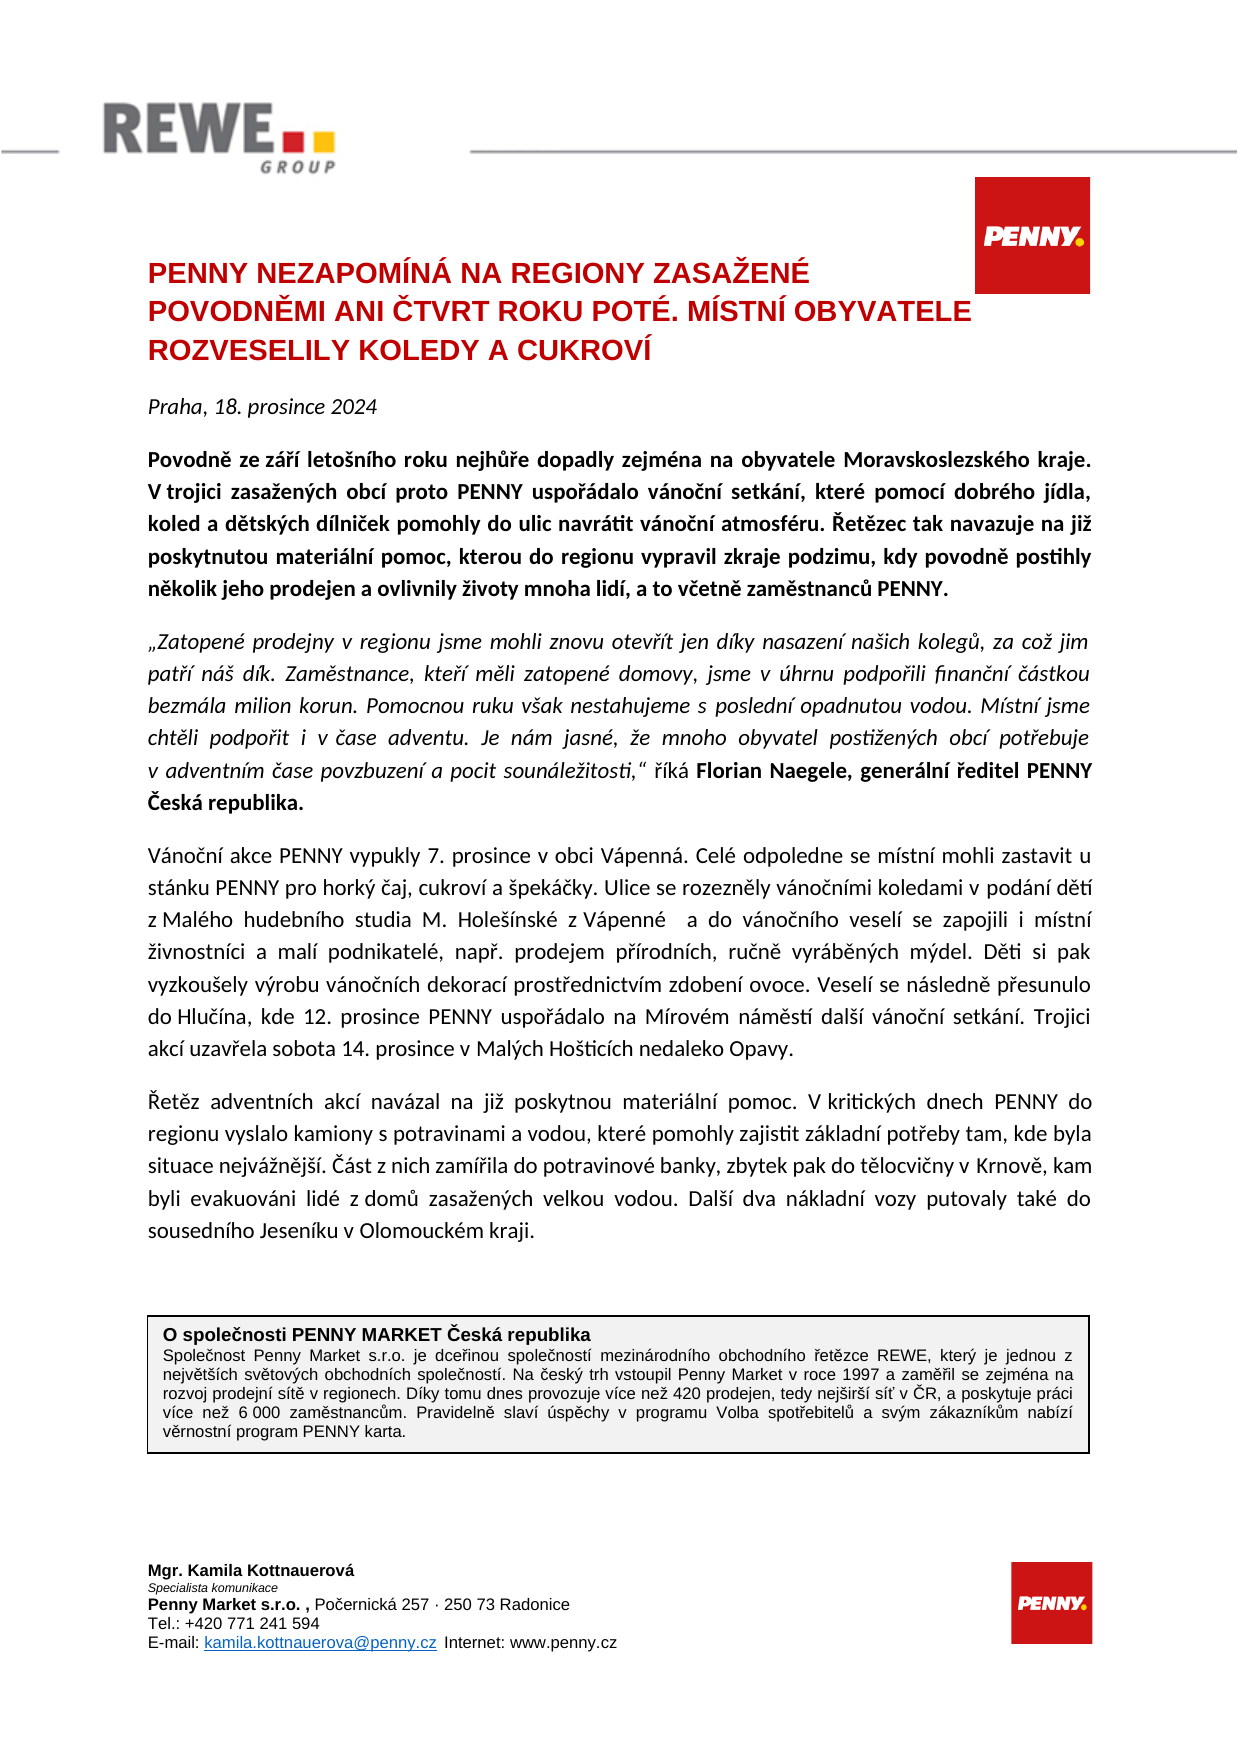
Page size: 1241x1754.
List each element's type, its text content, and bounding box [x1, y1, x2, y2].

picture [0, 0, 1236, 293]
text PENNY NEZAPOMÍNÁ NA REGIONY ZASAŽENÉ POVODNĚMI ANI ČTVRT ROKU POTÉ. MÍSTNÍ OBYVATELE ROZVESELILY KOLEDY A CUKROVÍ [148, 256, 1093, 366]
text Praha, 18. prosince 2024 [148, 392, 1093, 420]
text Řetěz adventních akcí navázal na již poskytnou materiální pomoc. V kritických dnech PENNY do regionu vyslalo kamiony s potravinami a vodou, které pomohly zajistit základní potřeby tam, kde byla situace nejvážnější. Část z nich zamířila do potravinové banky, zbytek pak do tělocvičny v Krnově, kam byli evakuováni lidé z domů zasažených velkou vodou. Další dva nákladní vozy putovaly také do sousedního Jeseníku v Olomouckém kraji. [148, 1087, 1093, 1244]
text Povodně ze září letošního roku nejhůře dopadly zejména na obyvatele Moravskoslezského kraje. V trojici zasažených obcí proto PENNY uspořádalo vánoční setkání, které pomocí dobrého jídla, koled a dětských dílniček pomohly do ulic navrátit vánoční atmosféru. Řetězec tak navazuje na již poskytnutou materiální pomoc, kterou do regionu vypravil zkraje podzimu, kdy povodně postihly několik jeho prodejen a ovlivnily životy mnoha lidí, a to včetně zaměstnanců PENNY. [148, 445, 1093, 602]
text Vánoční akce PENNY vypukly 7. prosince v obci Vápenná. Celé odpoledne se místní mohli zastavit u stánku PENNY pro horký čaj, cukroví a špekáčky. Ulice se rozezněly vánočními koledami v podání dětí z Malého hudebního studia M. Holešínské z Vápenné a do vánočního veselí se zapojili i místní živnostníci a malí podnikatelé, např. prodejem přírodních, ručně vyráběných mýdel. Děti si pak vyzkoušely výrobu vánočních dekorací prostřednictvím zdobení ovoce. Veselí se následně přesunulo do Hlučína, kde 12. prosince PENNY uspořádalo na Mírovém náměstí další vánoční setkání. Trojici akcí uzavřela sobota 14. prosince v Malých Hošticích nedaleko Opavy. [148, 841, 1093, 1062]
text „Zatopené prodejny v regionu jsme mohli znovu otevřít jen díky nasazení našich kolegů, za což jim patří náš dík. Zaměstnance, kteří měli zatopené domovy, jsme v úhrnu podpořili finanční částkou bezmála milion korun. Pomocnou ruku však nestahujeme s poslední opadnutou vodou. Místní jsme chtěli podpořit i v čase adventu. Je nám jasné, že mnoho obyvatel postižených obcí potřebuje v adventním čase povzbuzení a pocit sounáležitosti,“ říká Florian Naegele, generální ředitel PENNY Česká republika. [148, 627, 1093, 816]
picture [1011, 1562, 1093, 1644]
